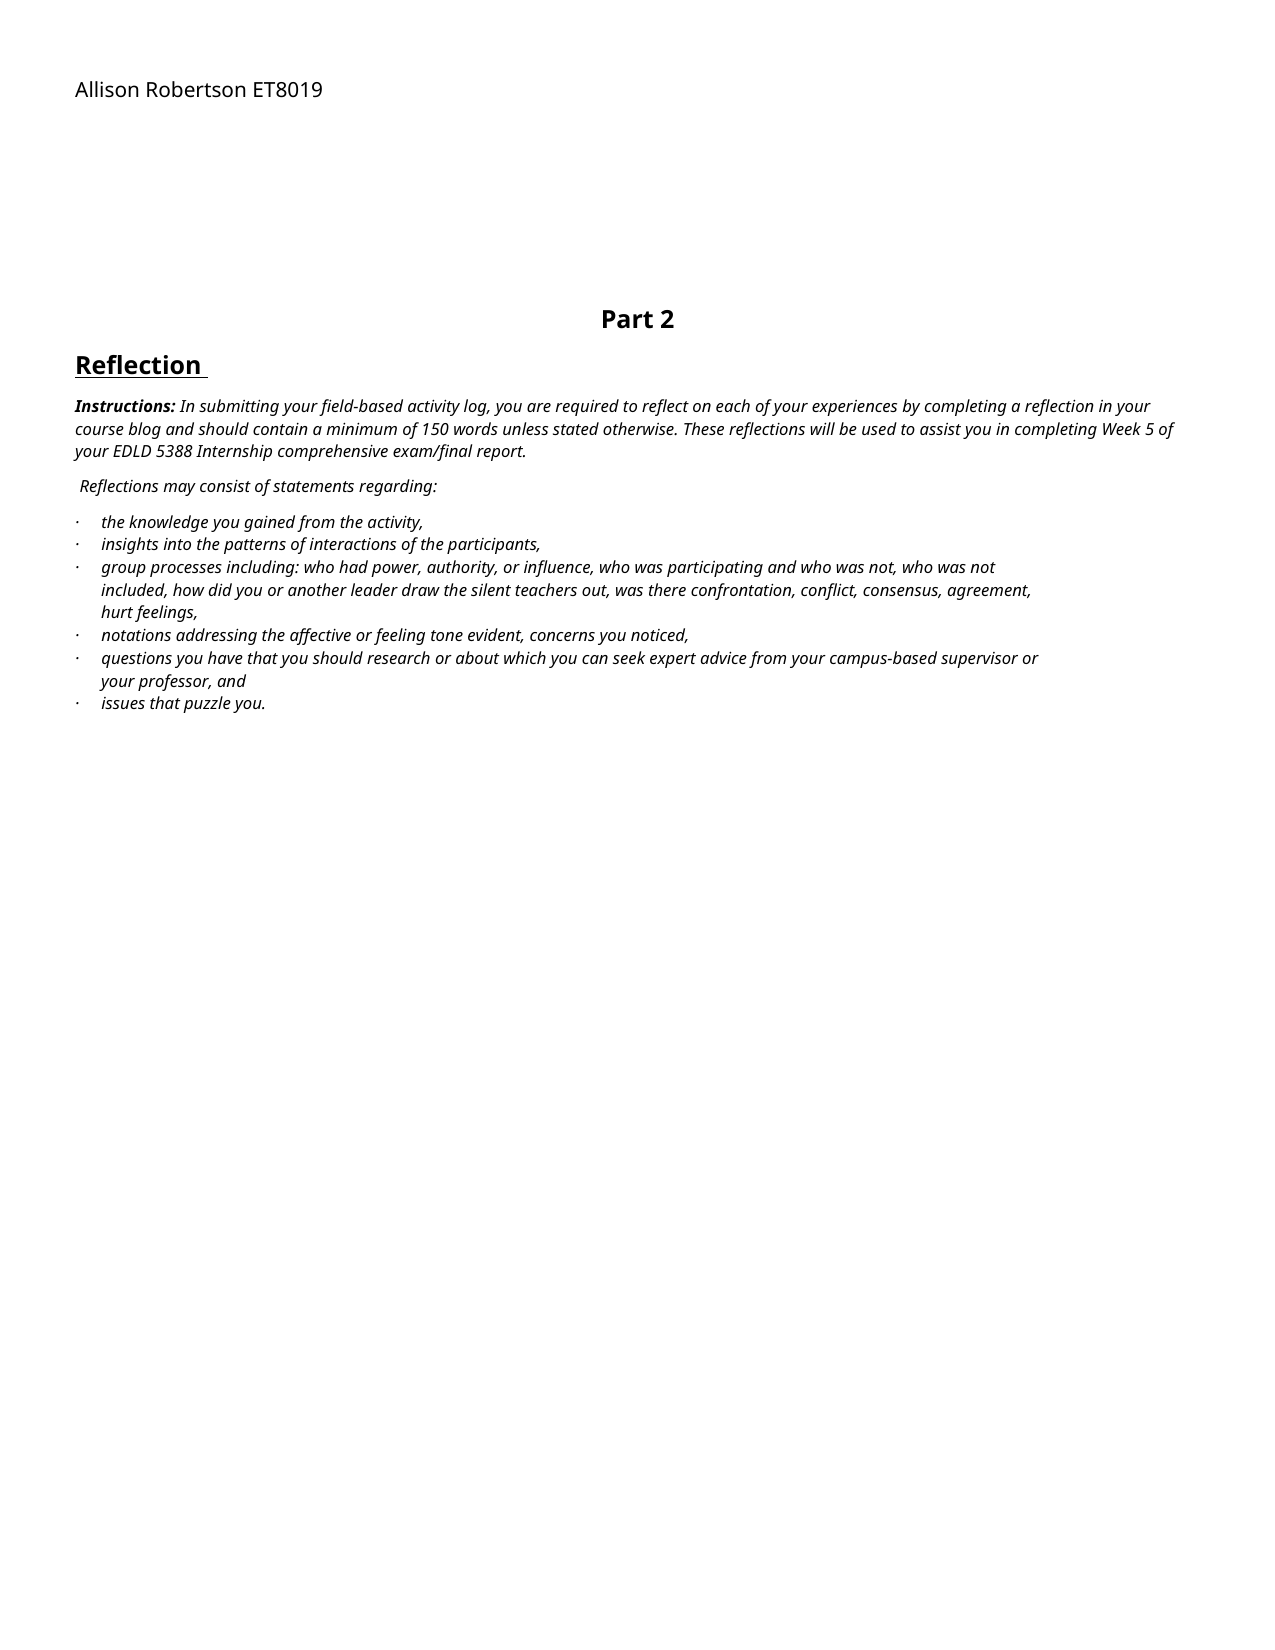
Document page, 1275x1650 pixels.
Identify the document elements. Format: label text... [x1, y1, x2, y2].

text Instructions: In submitting your field-based activity log, you are required to reflect on each of your experiences by completing a reflection in your course blog and should contain a minimum of 150 words unless stated otherwise. These reflections will be used to assist you in completing Week 5 of your EDLD 5388 Internship comprehensive exam/final report. [75, 394, 1200, 462]
text · notations addressing the affective or feeling tone evident, concerns you noticed, [75, 624, 1200, 646]
text · insights into the patterns of interactions of the participants, [75, 533, 1200, 556]
text · issues that puzzle you. [75, 692, 1200, 714]
text · questions you have that you should research or about which you can seek expert advice from your campus-based supervisor or [75, 646, 1200, 669]
text your professor, and [75, 669, 1200, 692]
text hurt feelings, [75, 601, 1200, 624]
subtitle Reflection [75, 348, 1200, 382]
text Reflections may consist of statements regarding: [75, 475, 1200, 498]
text Part 2 [75, 301, 1200, 335]
text · the knowledge you gained from the activity, [75, 510, 1200, 533]
text · group processes including: who had power, authority, or influence, who was participating and who was not, who was not [75, 556, 1200, 578]
text included, how did you or another leader draw the silent teachers out, was there confrontation, conflict, consensus, agreement, [75, 578, 1200, 601]
